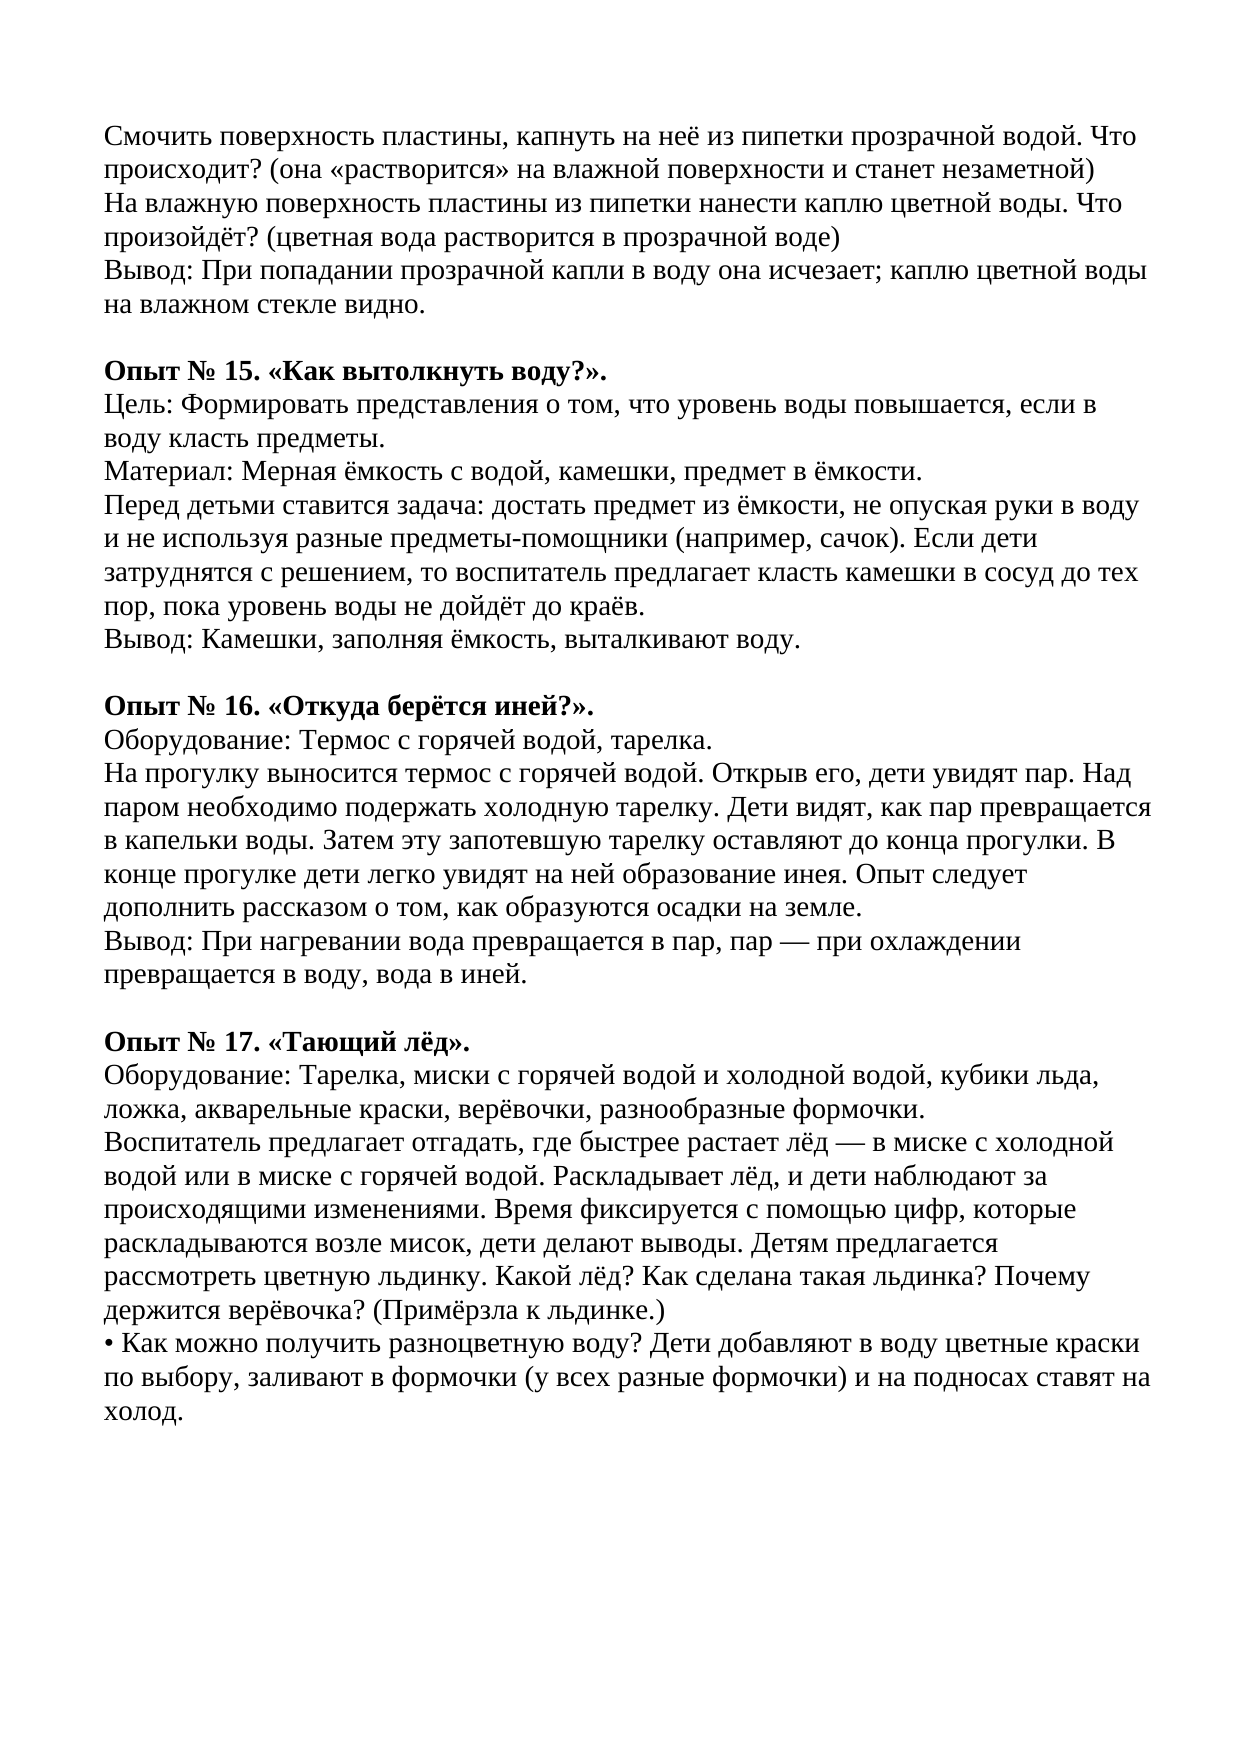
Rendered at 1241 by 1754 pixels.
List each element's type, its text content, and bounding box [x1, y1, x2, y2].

text Опыт № 15. «Как вытолкнуть воду?». [103, 353, 1152, 386]
text Вывод: Камешки, заполняя ёмкость, выталкивают воду. [103, 621, 1152, 655]
text На влажную поверхность пластины из пипетки нанести каплю цветной воды. Что произойдёт? (цветная вода растворится в прозрачной воде) [103, 185, 1152, 252]
text Опыт № 17. «Тающий лёд». [103, 1024, 1152, 1057]
text Оборудование: Термос с горячей водой, тарелка. [103, 722, 1152, 755]
text Смочить поверхность пластины, капнуть на неё из пипетки прозрачной водой. Что происходит? (она «растворится» на влажной поверхности и станет незаметной) [103, 118, 1152, 185]
text На прогулку выносится термос с горячей водой. Открыв его, дети увидят пар. Над паром необходимо подержать холодную тарелку. Дети видят, как пар превращается в капельки воды. Затем эту запотевшую тарелку оставляют до конца прогулки. В конце прогулке дети легко увидят на ней образование инея. Опыт следует дополнить рассказом о том, как образуются осадки на земле. [103, 755, 1152, 923]
text Цель: Формировать представления о том, что уровень воды повышается, если в воду класть предметы. [103, 386, 1152, 453]
text • Как можно получить разноцветную воду? Дети добавляют в воду цветные краски по выбору, заливают в формочки (у всех разные формочки) и на подносах ставят на холод. [103, 1326, 1152, 1426]
text Оборудование: Тарелка, миски с горячей водой и холодной водой, кубики льда, ложка, акварельные краски, верёвочки, разнообразные формочки. [103, 1057, 1152, 1124]
text Перед детьми ставится задача: достать предмет из ёмкости, не опуская руки в воду и не используя разные предметы-помощники (например, сачок). Если дети затруднятся с решением, то воспитатель предлагает класть камешки в сосуд до тех пор, пока уровень воды не дойдёт до краёв. [103, 487, 1152, 621]
text Воспитатель предлагает отгадать, где быстрее растает лёд — в миске с холодной водой или в миске с горячей водой. Раскладывает лёд, и дети наблюдают за происходящими изменениями. Время фиксируется с помощью цифр, которые раскладываются возле мисок, дети делают выводы. Детям предлагается рассмотреть цветную льдинку. Какой лёд? Как сделана такая льдинка? Почему держится верёвочка? (Примёрзла к льдинке.) [103, 1124, 1152, 1326]
text Вывод: При попадании прозрачной капли в воду она исчезает; каплю цветной воды на влажном стекле видно. [103, 252, 1152, 319]
text Вывод: При нагревании вода превращается в пар, пар — при охлаждении превращается в воду, вода в иней. [103, 923, 1152, 990]
text Опыт № 16. «Откуда берётся иней?». [103, 688, 1152, 722]
text Материал: Мерная ёмкость с водой, камешки, предмет в ёмкости. [103, 453, 1152, 487]
